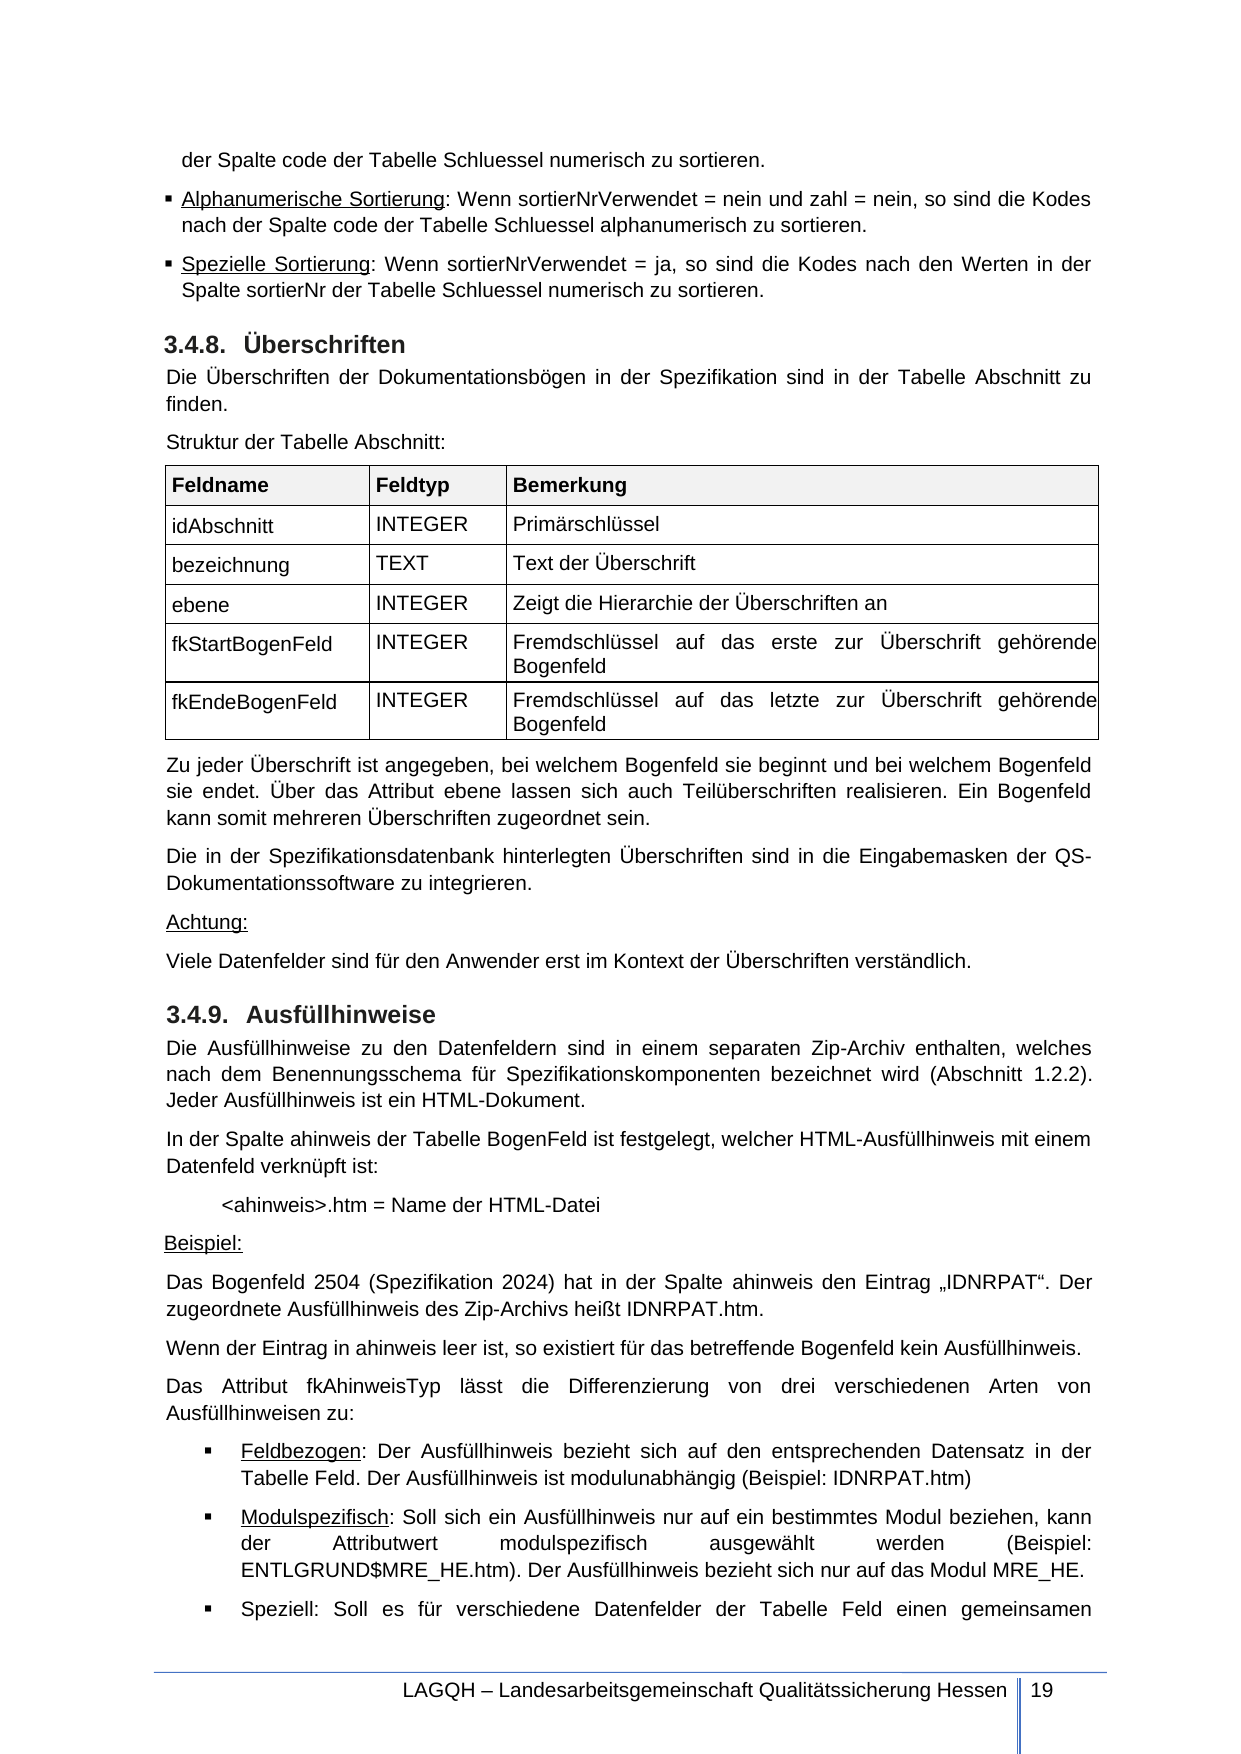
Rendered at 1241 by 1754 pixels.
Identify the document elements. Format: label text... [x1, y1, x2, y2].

table_cell INTEGER [370, 683, 506, 739]
table_cell INTEGER [370, 506, 506, 544]
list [164, 148, 1093, 172]
text Die Überschriften der Dokumentationsbögen in der Spezifikation sind in der Tabelle Abschnitt zu finden. [166, 365, 1093, 415]
text Viele Datenfelder sind für den Anwender erst im Kontext der Überschriften verständlich. [166, 948, 1093, 972]
table_header Bemerkung [507, 466, 1098, 505]
table_cell Zeigt die Hierarchie der Überschriften an [507, 585, 1098, 623]
text Das Attribut fkAhinweisTyp lässt die Differenzierung von drei verschiedenen Arten von Ausfüllhinweisen zu: [166, 1374, 1093, 1424]
text Wenn der Eintrag in ahinweis leer ist, so existiert für das betreffende Bogenfeld kein Ausfüllhinweis. [166, 1335, 1093, 1359]
table_cell TEXT [370, 545, 506, 583]
subtitle Ausfüllhinweise [166, 1000, 1093, 1028]
text Zu jeder Überschrift ist angegeben, bei welchem Bogenfeld sie beginnt und bei welchem Bogenfeld sie endet. Über das Attribut ebene lassen sich auch Teilüberschriften realisieren. Ein Bogenfeld kann somit mehreren Überschriften zugeordnet sein. [166, 753, 1093, 829]
table_cell Primärschlüssel [507, 506, 1098, 544]
table_cell Text der Überschrift [507, 545, 1098, 583]
table_cell INTEGER [370, 624, 506, 681]
table_cell Fremdschlüssel auf das erste zur Überschrift gehörende Bogenfeld [507, 624, 1098, 681]
table_cell ebene [166, 585, 369, 623]
text In der Spalte ahinweis der Tabelle BogenFeld ist festgelegt, welcher HTML-Ausfüllhinweis mit einem Datenfeld verknüpft ist: [166, 1127, 1093, 1177]
text <ahinweis>.htm = Name der HTML-Datei [221, 1192, 1093, 1216]
list Modulspezifisch: Soll sich ein Ausfüllhinweis nur auf ein bestimmtes Modul beziehen, kann der Attributwert modulspezifisch ausgewählt werden (Beispiel: ENTLGRUND$MRE_HE.htm). Der Ausfüllhinweis bezieht sich nur auf das Modul MRE_HE. [203, 1505, 1093, 1581]
table_header Feldname [166, 466, 369, 505]
list Alphanumerische Sortierung: Wenn sortierNrVerwendet = nein und zahl = nein, so sind die Kodes nach der Spalte code der Tabelle Schluessel alphanumerisch zu sortieren. [164, 186, 1093, 237]
subtitle Überschriften [163, 329, 1093, 358]
table_cell INTEGER [370, 585, 506, 623]
table_cell fkEndeBogenFeld [166, 683, 369, 739]
table_header Feldtyp [370, 466, 506, 505]
text Die Ausfüllhinweise zu den Datenfeldern sind in einem separaten Zip-Archiv enthalten, welches nach dem Benennungsschema für Spezifikationskomponenten bezeichnet wird (Abschnitt 1.2.2). Jeder Ausfüllhinweis ist ein HTML-Dokument. [166, 1036, 1093, 1112]
list Feldbezogen: Der Ausfüllhinweis bezieht sich auf den entsprechenden Datensatz in der Tabelle Feld. Der Ausfüllhinweis ist modulunabhängig (Beispiel: IDNRPAT.htm) [203, 1439, 1093, 1490]
table_cell fkStartBogenFeld [166, 624, 369, 681]
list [203, 1596, 1093, 1620]
table_cell idAbschnitt [166, 506, 369, 544]
table_cell bezeichnung [166, 545, 369, 583]
list Spezielle Sortierung: Wenn sortierNrVerwendet = ja, so sind die Kodes nach den Werten in der Spalte sortierNr der Tabelle Schluessel numerisch zu sortieren. [164, 252, 1093, 302]
text Achtung: [166, 909, 1093, 933]
text Das Bogenfeld 2504 (Spezifikation 2024) hat in der Spalte ahinweis den Eintrag „IDNRPAT“. Der zugeordnete Ausfüllhinweis des Zip-Archivs heißt IDNRPAT.htm. [166, 1270, 1093, 1320]
text Struktur der Tabelle Abschnitt: [166, 430, 1093, 454]
table_cell Fremdschlüssel auf das letzte zur Überschrift gehörende Bogenfeld [507, 683, 1098, 739]
text Beispiel: [163, 1231, 1093, 1255]
text Die in der Spezifikationsdatenbank hinterlegten Überschriften sind in die Eingabemasken der QS-Dokumentationssoftware zu integrieren. [166, 844, 1093, 895]
